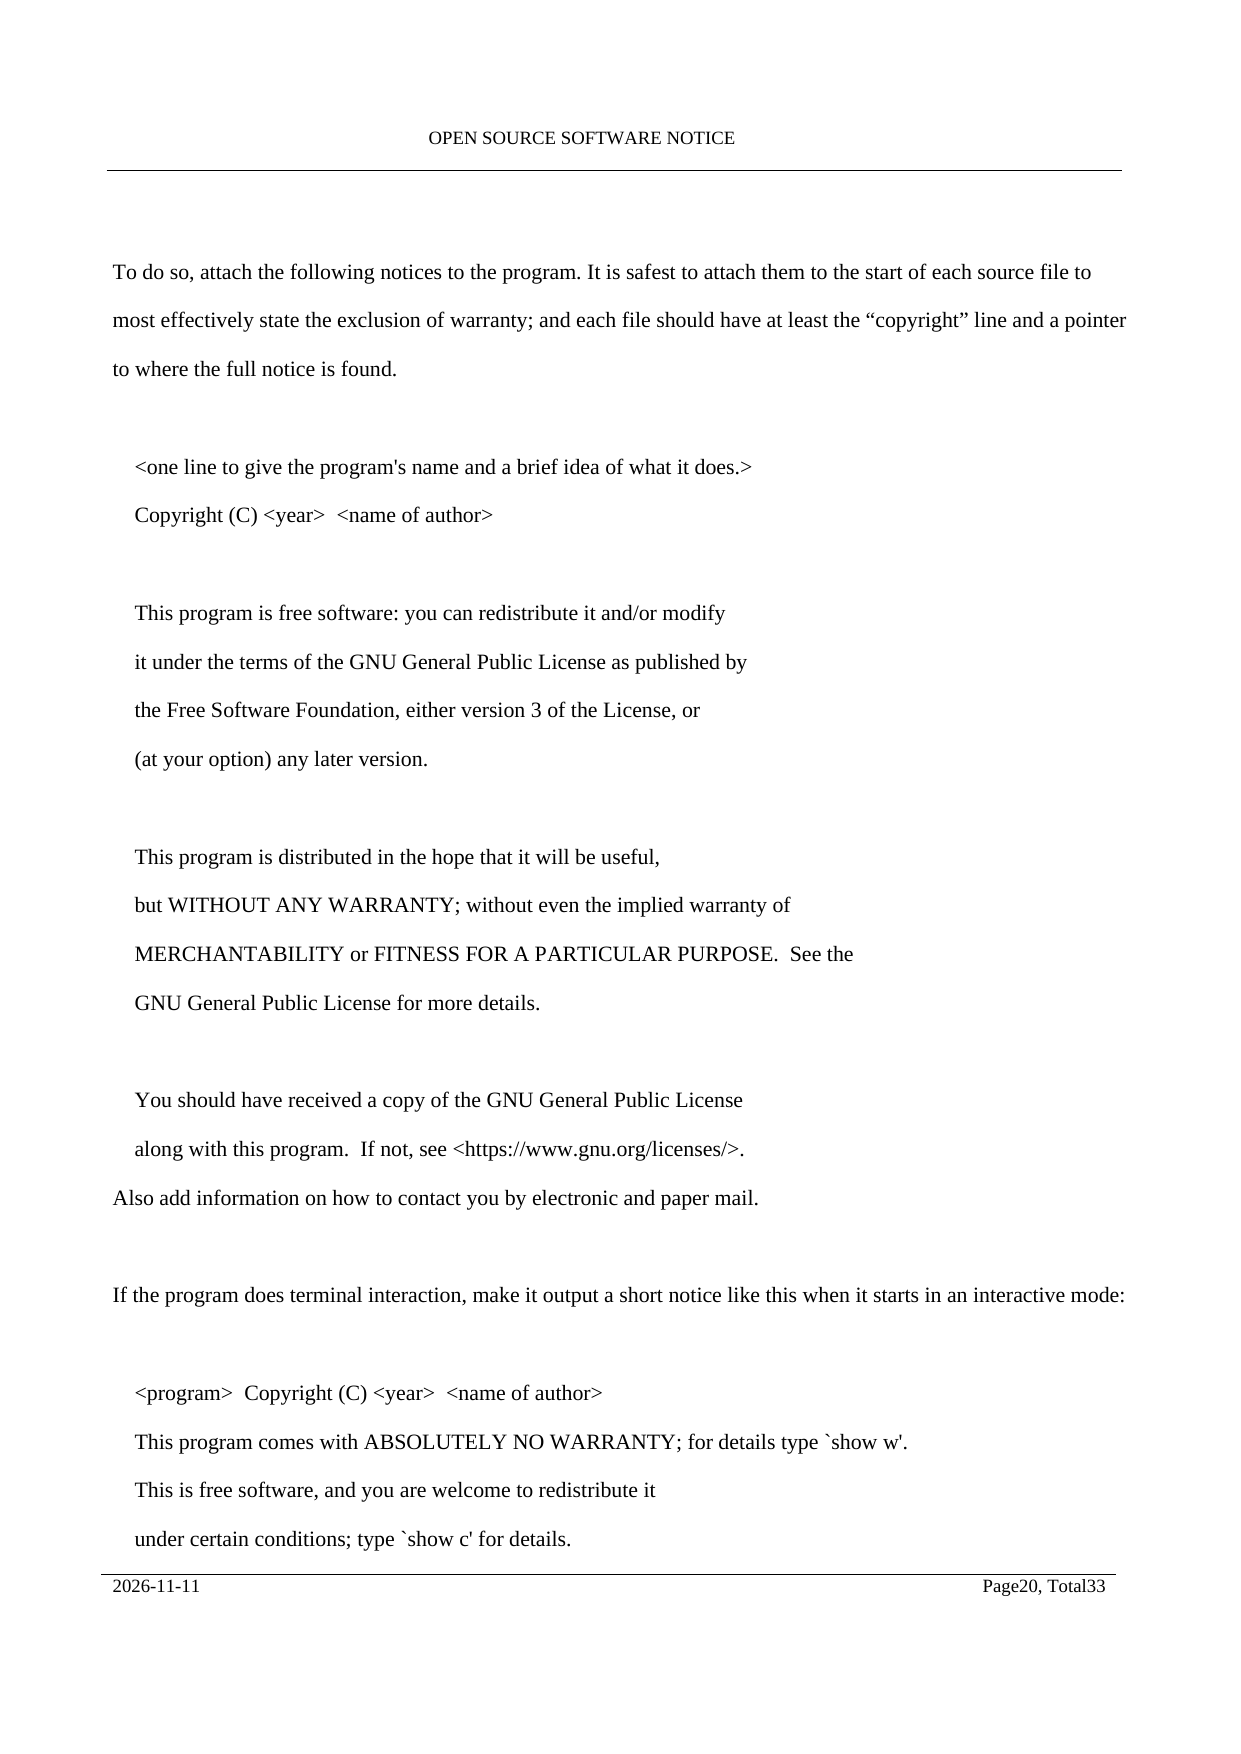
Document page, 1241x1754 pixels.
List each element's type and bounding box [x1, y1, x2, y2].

text [112, 206, 1128, 1555]
